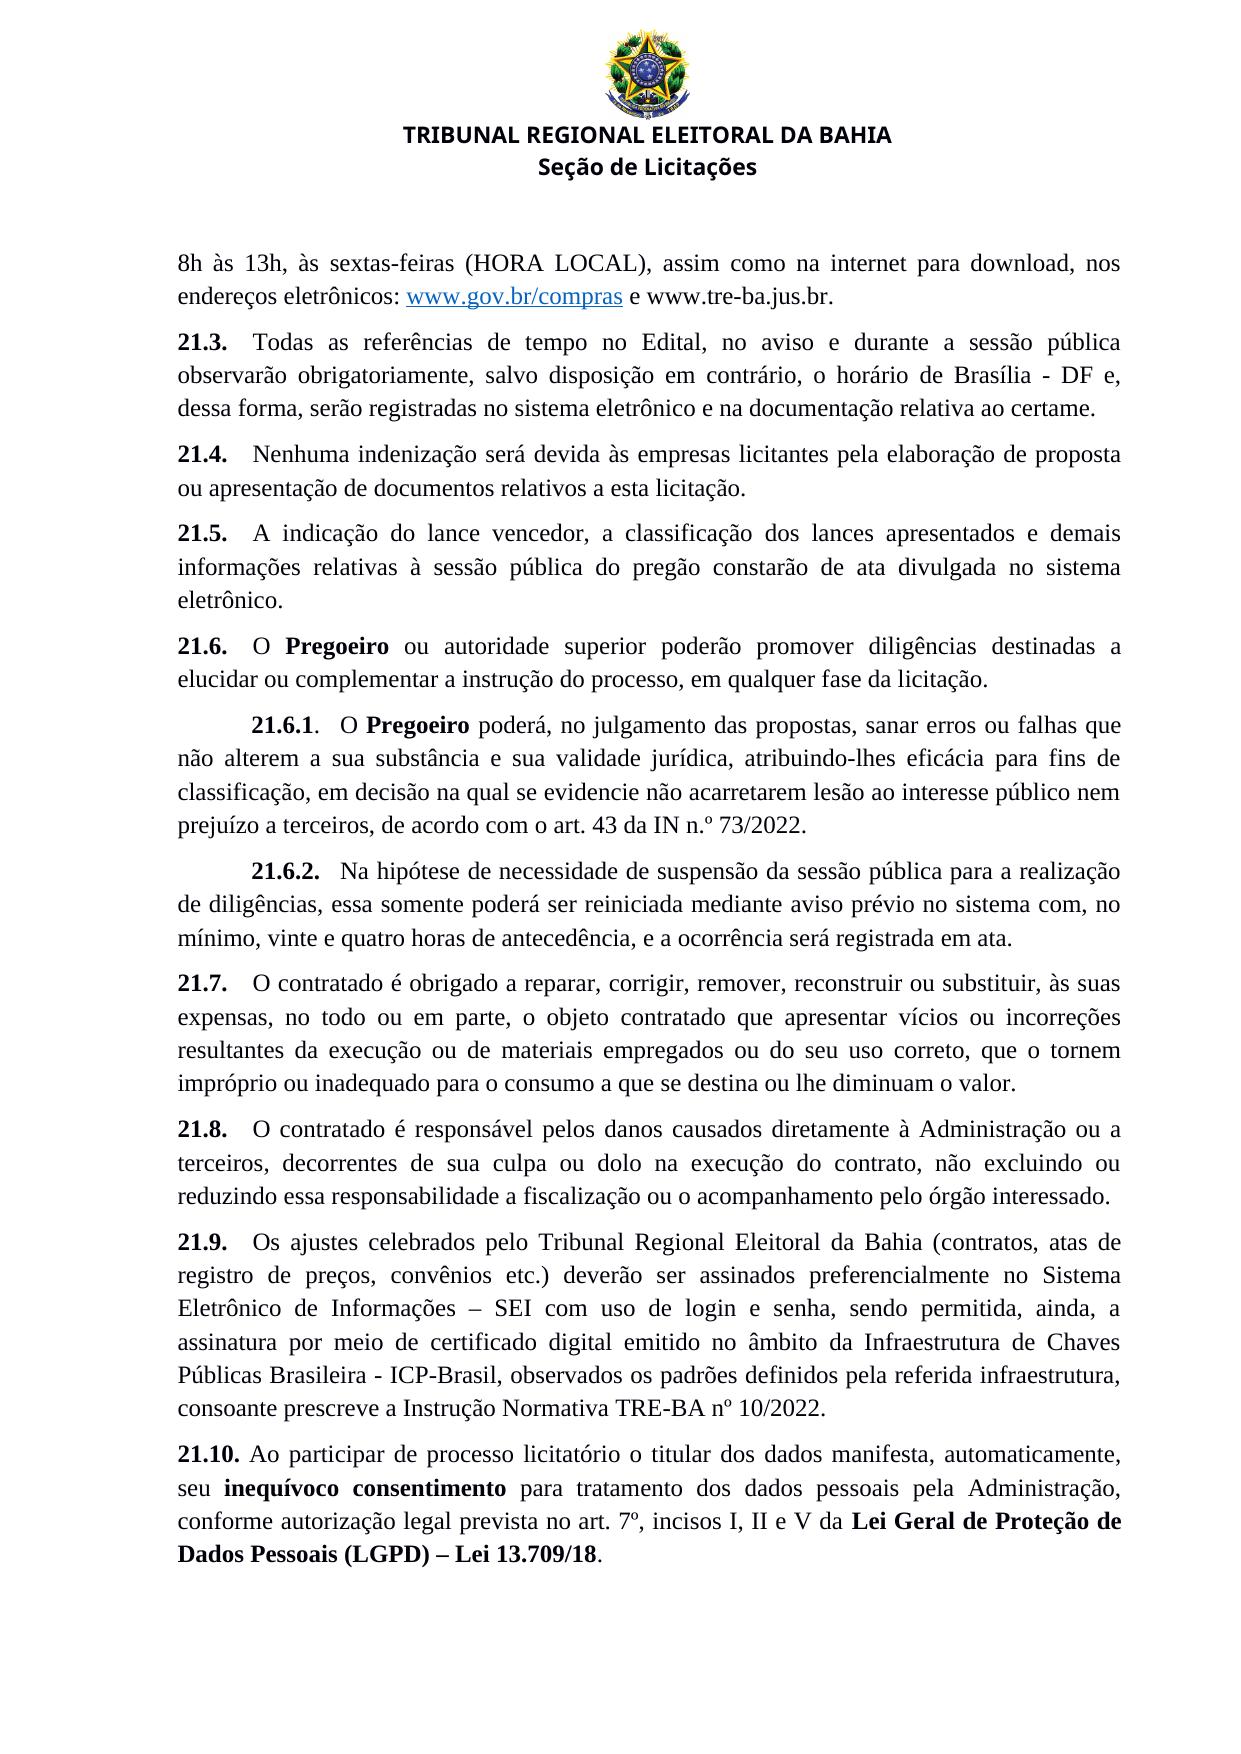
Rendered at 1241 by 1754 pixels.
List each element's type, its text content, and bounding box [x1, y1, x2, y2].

text 21.9. Os ajustes celebrados pelo Tribunal Regional Eleitoral da Bahia (contratos, atas de registro de preços, convênios etc.) deverão ser assinados preferencialmente no Sistema Eletrônico de Informações – SEI com uso de login e senha, sendo permitida, ainda, a assinatura por meio de certificado digital emitido no âmbito da Infraestrutura de Chaves Públicas Brasileira - ICP-Brasil, observados os padrões definidos pela referida infraestrutura, consoante prescreve a Instrução Normativa TRE-BA nº 10/2022. [177, 1223, 1122, 1423]
text 21.3. Todas as referências de tempo no Edital, no aviso e durante a sessão pública observarão obrigatoriamente, salvo disposição em contrário, o horário de Brasília - DF e, dessa forma, serão registradas no sistema eletrônico e na documentação relativa ao certame. [177, 323, 1122, 423]
text 21.5. A indicação do lance vencedor, a classificação dos lances apresentados e demais informações relativas à sessão pública do pregão constarão de ata divulgada no sistema eletrônico. [177, 515, 1122, 615]
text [177, 244, 1122, 311]
text 21.10. Ao participar de processo licitatório o titular dos dados manifesta, automaticamente, seu inequívoco consentimento para tratamento dos dados pessoais pela Administração, conforme autorização legal prevista no art. 7º, incisos I, II e V da Lei Geral de Proteção de Dados Pessoais (LGPD) – Lei 13.709/18. [177, 1436, 1122, 1569]
text 21.6.2. Na hipótese de necessidade de suspensão da sessão pública para a realização de diligências, essa somente poderá ser reiniciada mediante aviso prévio no sistema com, no mínimo, vinte e quatro horas de antecedência, e a ocorrência será registrada em ata. [177, 853, 1122, 953]
text 21.6.1. O Pregoeiro poderá, no julgamento das propostas, sanar erros ou falhas que não alterem a sua substância e sua validade jurídica, atribuindo-lhes eficácia para fins de classificação, em decisão na qual se evidencie não acarretarem lesão ao interesse público nem prejuízo a terceiros, de acordo com o art. 43 da IN n.º 73/2022. [177, 707, 1122, 840]
text 21.4. Nenhuma indenização será devida às empresas licitantes pela elaboração de proposta ou apresentação de documentos relativos a esta licitação. [177, 436, 1122, 503]
text 21.8. O contratado é responsável pelos danos causados diretamente à Administração ou a terceiros, decorrentes de sua culpa ou dolo na execução do contrato, não excluindo ou reduzindo essa responsabilidade a fiscalização ou o acompanhamento pelo órgão interessado. [177, 1111, 1122, 1211]
text 21.6. O Pregoeiro ou autoridade superior poderão promover diligências destinadas a elucidar ou complementar a instrução do processo, em qualquer fase da licitação. [177, 628, 1122, 694]
text 21.7. O contratado é obrigado a reparar, corrigir, remover, reconstruir ou substituir, às suas expensas, no todo ou em parte, o objeto contratado que apresentar vícios ou incorreções resultantes da execução ou de materiais empregados ou do seu uso correto, que o tornem impróprio ou inadequado para o consumo a que se destina ou lhe diminuam o valor. [177, 965, 1122, 1098]
